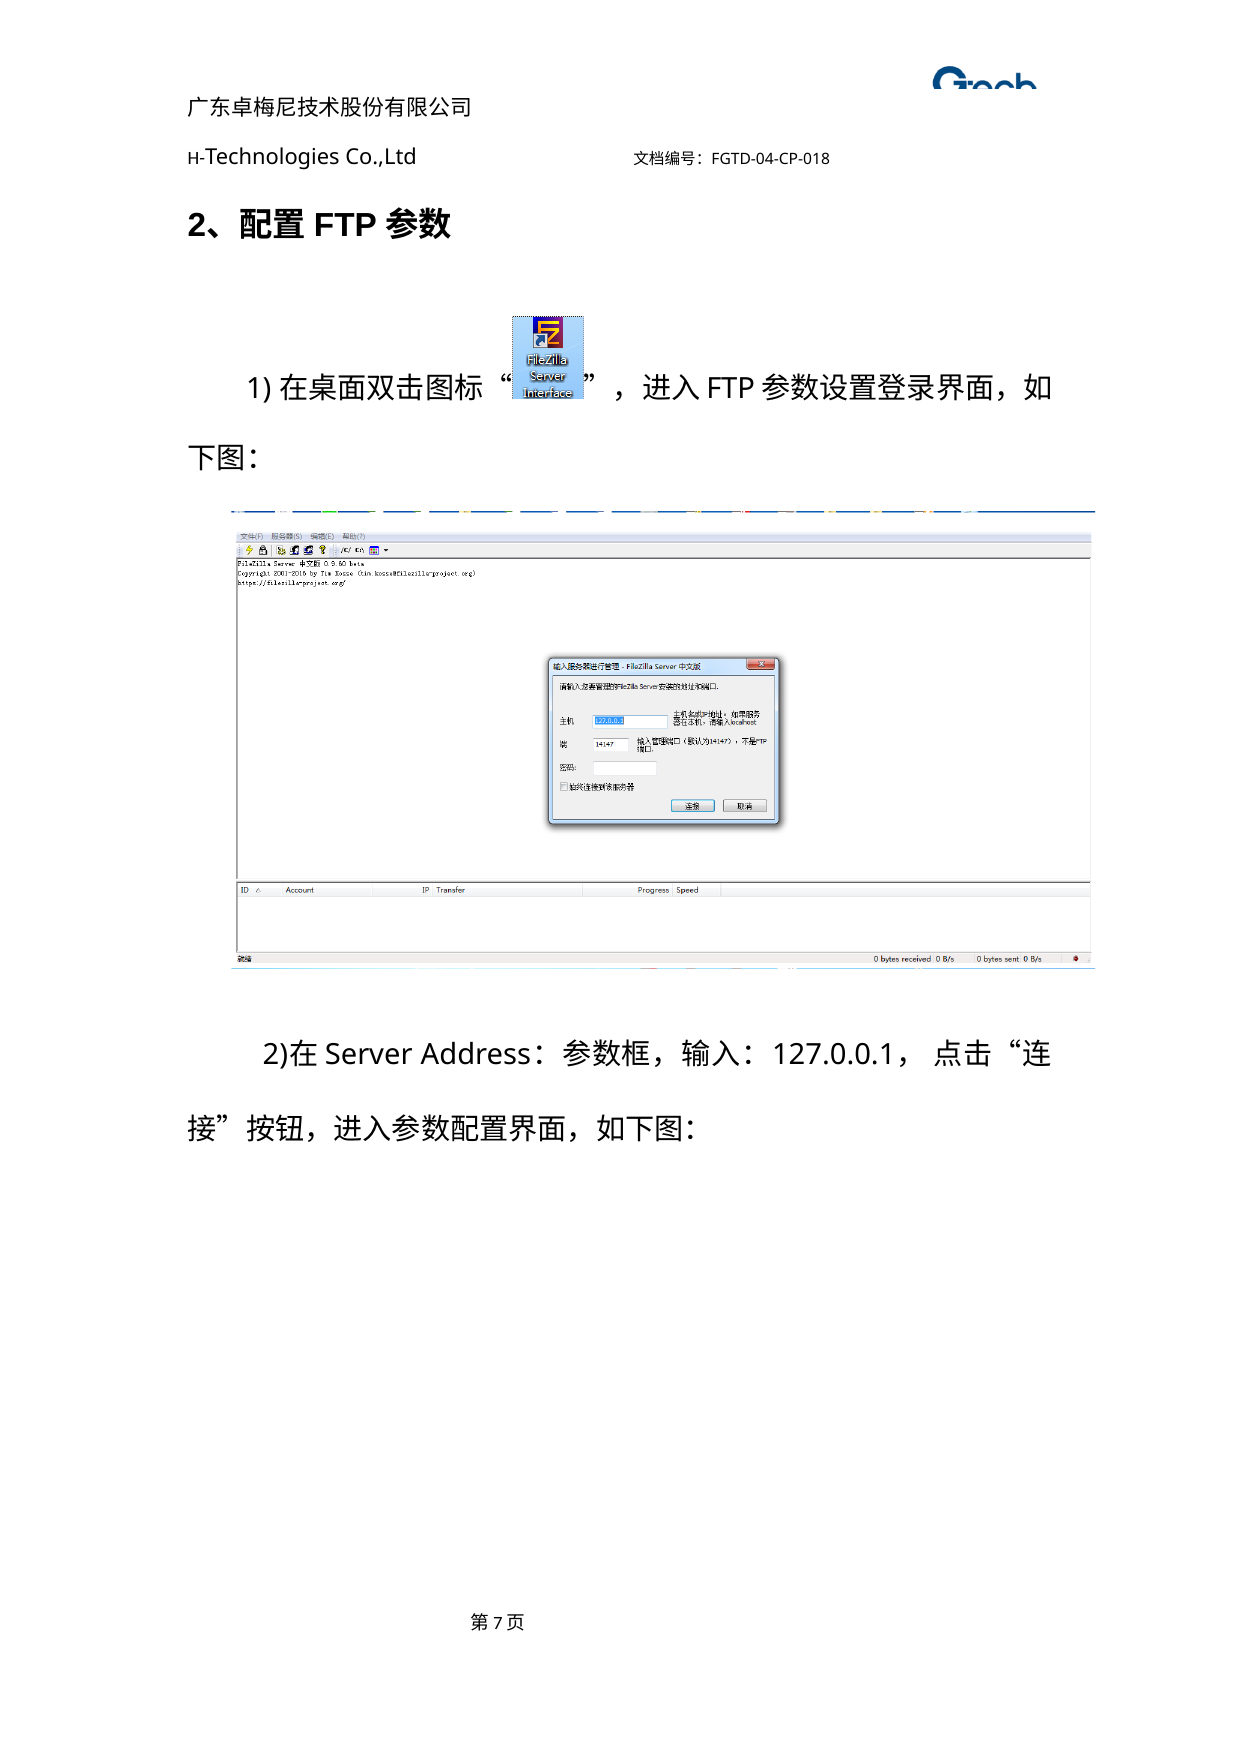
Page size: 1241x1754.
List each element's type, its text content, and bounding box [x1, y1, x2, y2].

picture [512, 316, 584, 399]
picture [231, 511, 1096, 969]
picture [922, 55, 1053, 89]
text 1) 在桌面双击图标“”，进入FTP参数设置登录界面，如下图： [187, 316, 1053, 488]
text 2)在Server Address：参数框，输入：127.0.0.1， 点击“连接”按钮，进入参数配置界面，如下图： [187, 1019, 1053, 1159]
subtitle 2、配置 FTP 参数 [187, 189, 1053, 254]
